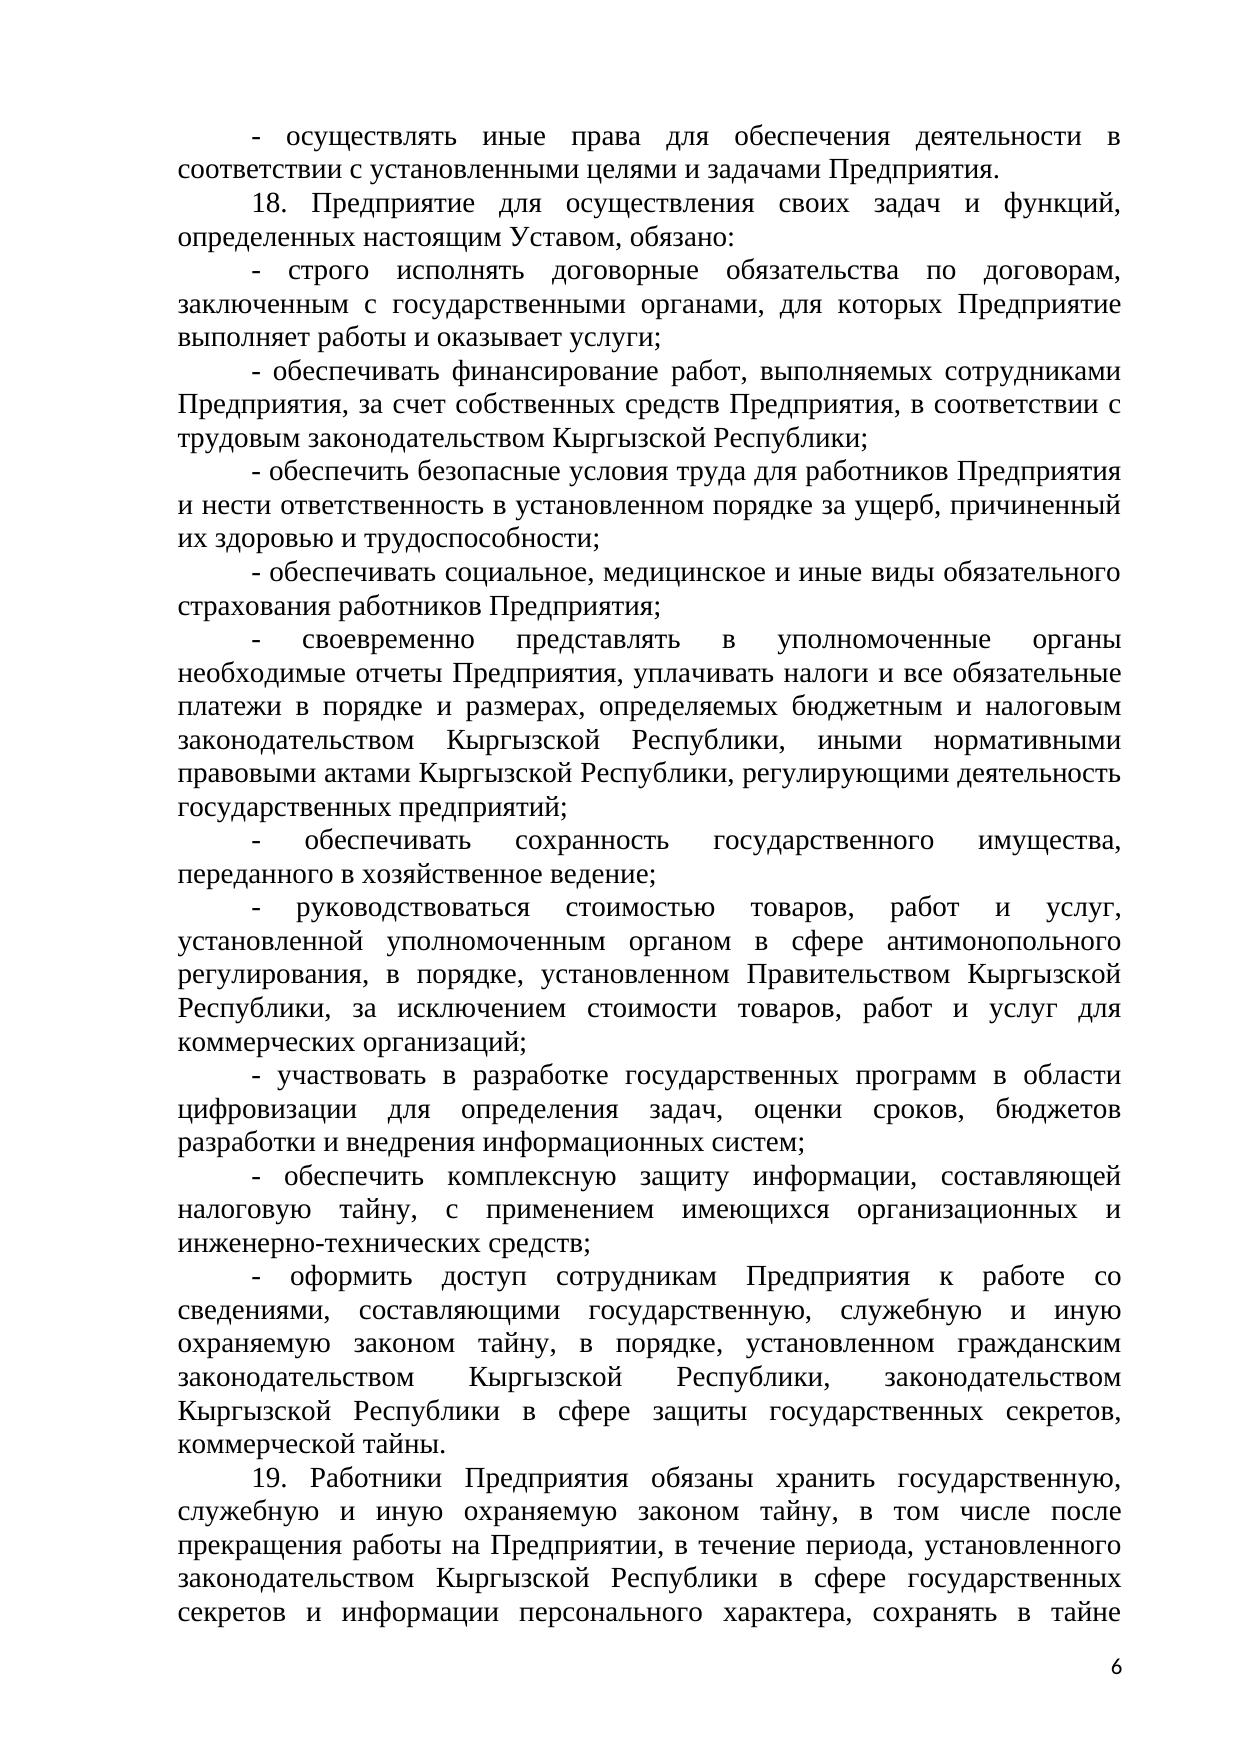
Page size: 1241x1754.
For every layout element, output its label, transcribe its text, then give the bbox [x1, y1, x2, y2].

text - оформить доступ сотрудникам Предприятия к работе со сведениями, составляющими государственную, служебную и иную охраняемую законом тайну, в порядке, установленном гражданским законодательством Кыргызской Республики, законодательством Кыргызской Республики в сфере защиты государственных секретов, коммерческой тайны. [177, 1258, 1122, 1460]
text - обеспечить комплексную защиту информации, составляющей налоговую тайну, с применением имеющихся организационных и инженерно-технических средств; [177, 1158, 1122, 1258]
text - обеспечить безопасные условия труда для работников Предприятия и нести ответственность в установленном порядке за ущерб, причиненный их здоровью и трудоспособности; [177, 453, 1122, 554]
text - строго исполнять договорные обязательства по договорам, заключенным с государственными органами, для которых Предприятие выполняет работы и оказывает услуги; [177, 252, 1122, 353]
text - участвовать в разработке государственных программ в области цифровизации для определения задач, оценки сроков, бюджетов разработки и внедрения информационных систем; [177, 1057, 1122, 1158]
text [177, 1460, 1122, 1627]
text - обеспечивать социальное, медицинское и иные виды обязательного страхования работников Предприятия; [177, 554, 1122, 621]
text - руководствоваться стоимостью товаров, работ и услуг, установленной уполномоченным органом в сфере антимонопольного регулирования, в порядке, установленном Правительством Кыргызской Республики, за исключением стоимости товаров, работ и услуг для коммерческих организаций; [177, 889, 1122, 1057]
text - обеспечивать сохранность государственного имущества, переданного в хозяйственное ведение; [177, 822, 1122, 889]
text - своевременно представлять в уполномоченные органы необходимые отчеты Предприятия, уплачивать налоги и все обязательные платежи в порядке и размерах, определяемых бюджетным и налоговым законодательством Кыргызской Республики, иными нормативными правовыми актами Кыргызской Республики, регулирующими деятельность государственных предприятий; [177, 621, 1122, 822]
text 18. Предприятие для осуществления своих задач и функций, определенных настоящим Уставом, обязано: [177, 185, 1122, 252]
text - обеспечивать финансирование работ, выполняемых сотрудниками Предприятия, за счет собственных средств Предприятия, в соответствии с трудовым законодательством Кыргызской Республики; [177, 353, 1122, 453]
text - осуществлять иные права для обеспечения деятельности в соответствии с установленными целями и задачами Предприятия. [177, 118, 1122, 185]
